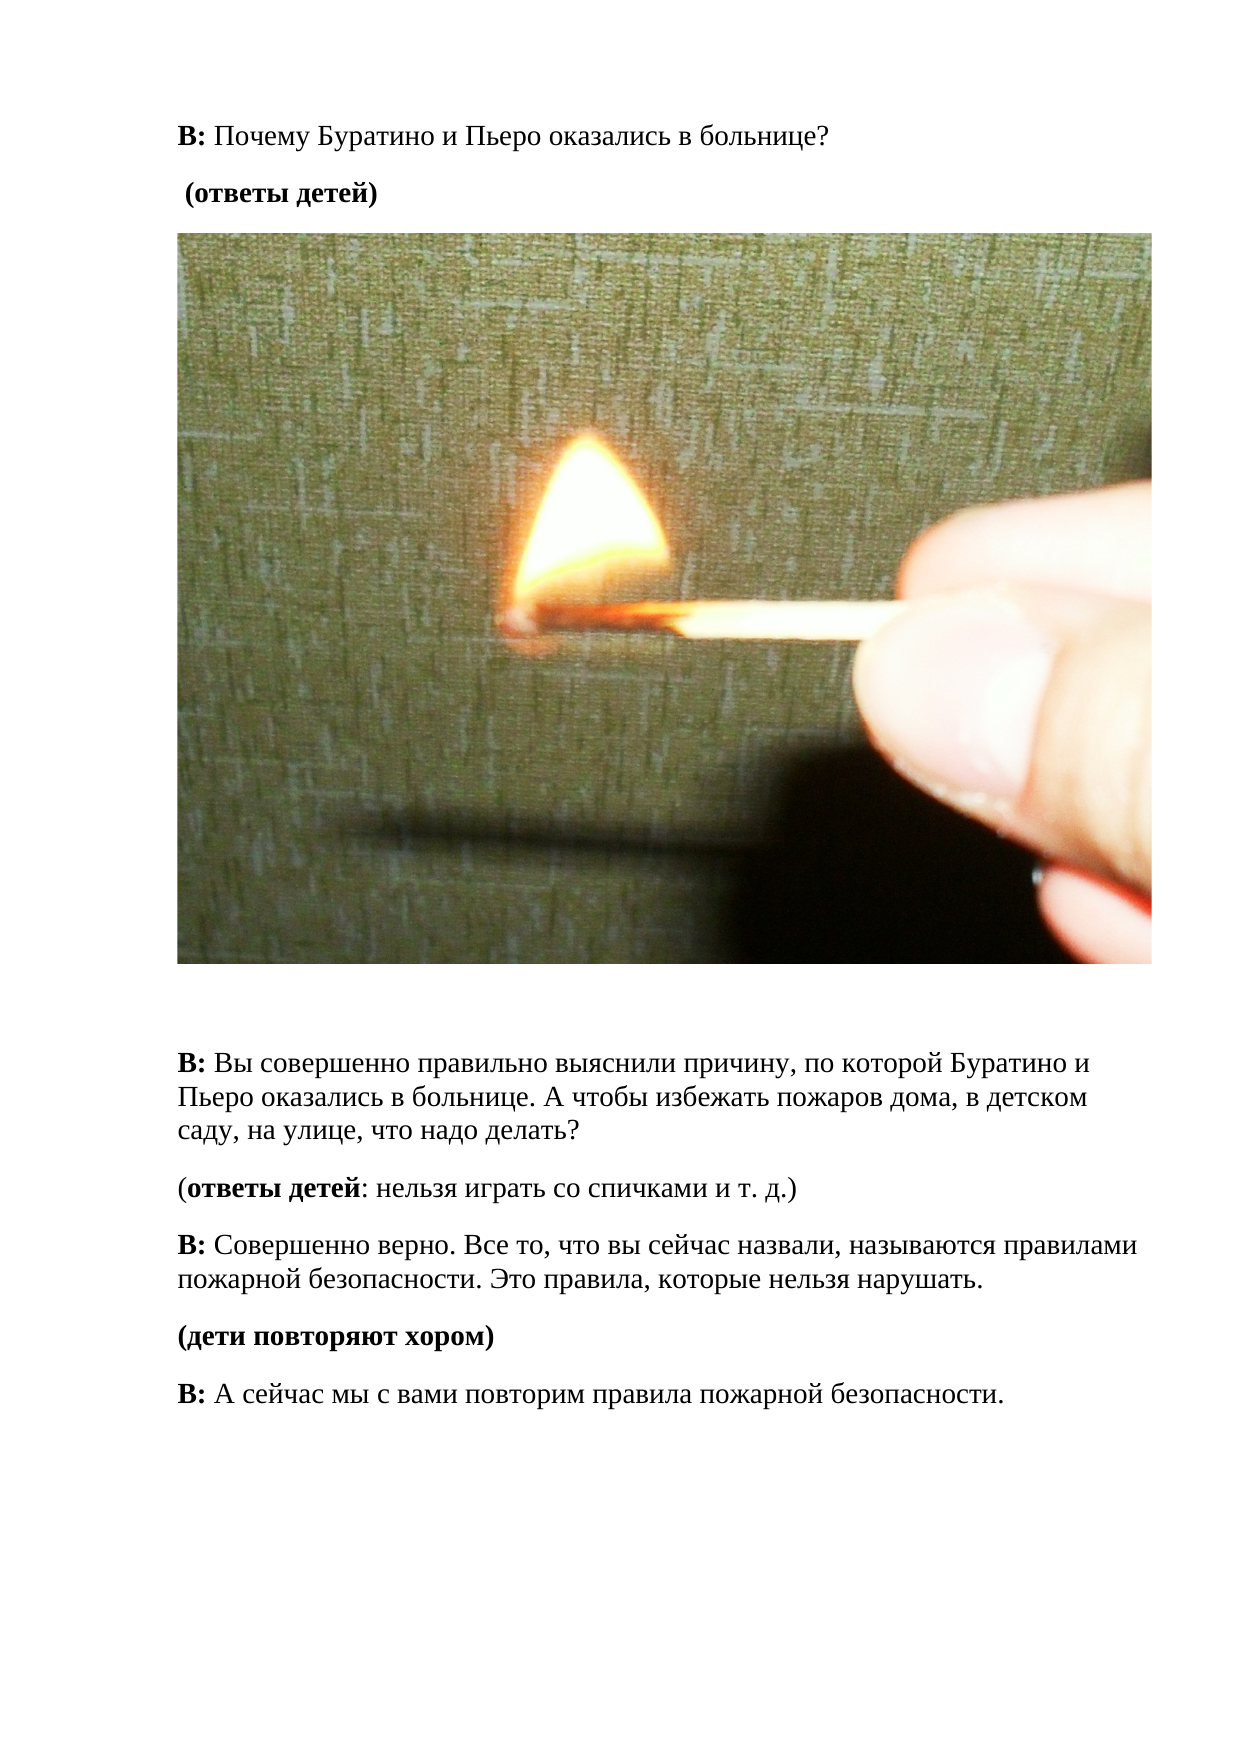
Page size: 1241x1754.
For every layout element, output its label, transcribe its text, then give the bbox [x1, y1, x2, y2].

text В: Почему Буратино и Пьеро оказались в больнице? [177, 118, 1152, 152]
text В: Совершенно верно. Все то, что вы сейчас назвали, называются правилами пожарной безопасности. Это правила, которые нельзя нарушать. [177, 1227, 1152, 1294]
text (ответы детей: нельзя играть со спичками и т. д.) [177, 1170, 1152, 1203]
picture [177, 233, 1152, 964]
text В: А сейчас мы с вами повторим правила пожарной безопасности. [177, 1376, 1152, 1409]
text (ответы детей) [177, 176, 1152, 209]
text (дети повторяют хором) [177, 1318, 1152, 1352]
text В: Вы совершенно правильно выяснили причину, по которой Буратино и Пьеро оказались в больнице. А чтобы избежать пожаров дома, в детском саду, на улице, что надо делать? [177, 1045, 1152, 1146]
